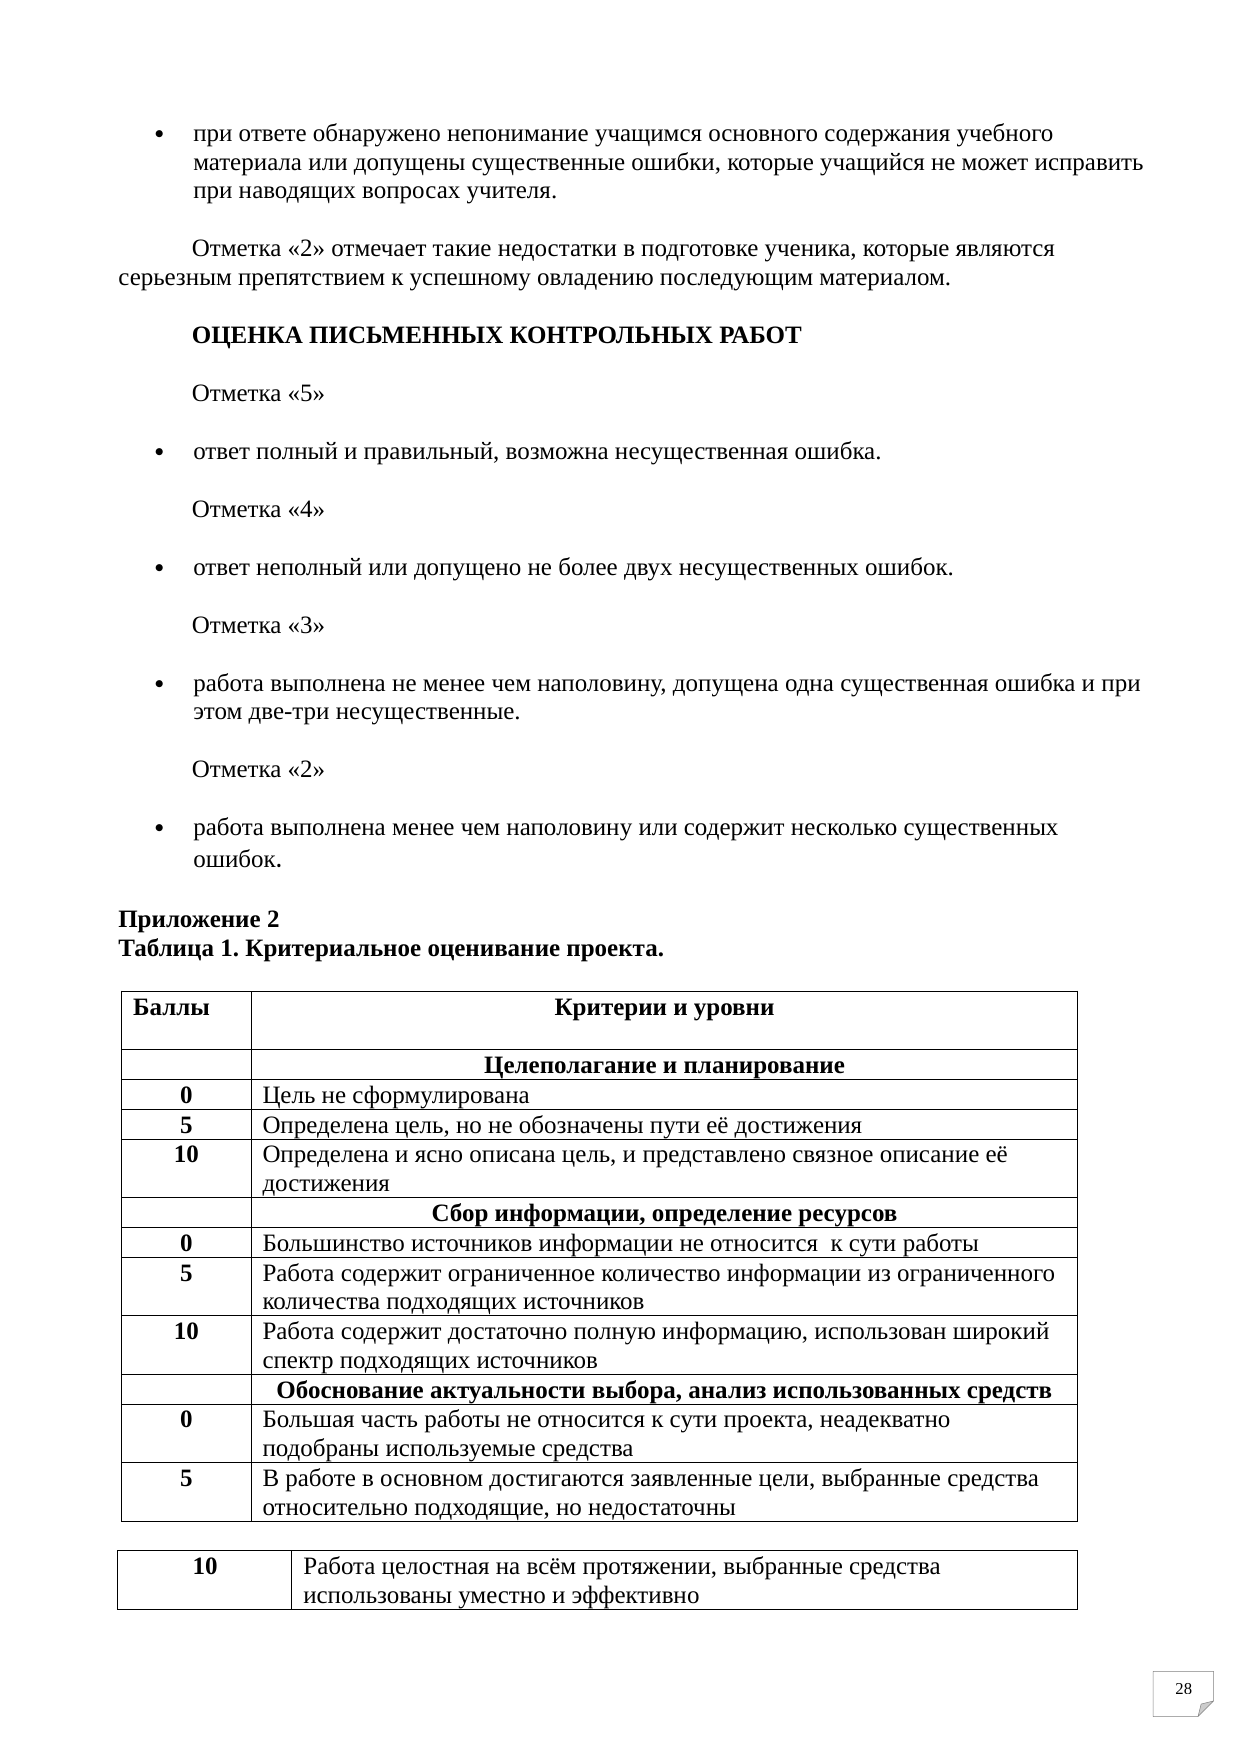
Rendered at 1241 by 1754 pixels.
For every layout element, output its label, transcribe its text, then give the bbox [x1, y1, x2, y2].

list ответ неполный или допущено не более двух несущественных ошибок. [156, 552, 1152, 581]
table_cell 0 [122, 1228, 251, 1257]
table_cell 0 [122, 1080, 251, 1109]
list работа выполнена не менее чем наполовину, допущена одна существенная ошибка и при этом две-три несущественные. [156, 668, 1152, 725]
table_cell Определена цель, но не обозначены пути её достижения [252, 1110, 1077, 1138]
text Отметка «5» [118, 378, 1152, 407]
text Отметка «2» отмечает такие недостатки в подготовке ученика, которые являются серьезным препятствием к успешному овладению последующим материалом. [118, 233, 1152, 291]
table_cell 0 [122, 1405, 251, 1462]
table_cell 5 [122, 1463, 251, 1521]
table_cell Обоснование актуальности выбора, анализ использованных средств [252, 1375, 1077, 1403]
table_header Работа целостная на всём протяжении, выбранные средства использованы уместно и эффективно [292, 1551, 1077, 1609]
table_header Критерии и уровни [252, 992, 1077, 1049]
list работа выполнена менее чем наполовину или содержит несколько существенных ошибок. [156, 812, 1152, 875]
text ОЦЕНКА ПИСЬМЕННЫХ КОНТРОЛЬНЫХ РАБОТ [118, 320, 1152, 349]
table_cell Работа содержит ограниченное количество информации из ограниченного количества подходящих источников [252, 1258, 1077, 1315]
table_cell Большая часть работы не относится к сути проекта, неадекватно подобраны используемые средства [252, 1405, 1077, 1462]
table_cell 10 [122, 1316, 251, 1374]
table_cell [122, 1375, 251, 1403]
table_cell [122, 1050, 251, 1079]
text Отметка «3» [118, 610, 1152, 638]
text Отметка «4» [118, 494, 1152, 523]
table_cell 5 [122, 1258, 251, 1315]
table_cell Сбор информации, определение ресурсов [252, 1198, 1077, 1227]
table_cell Целеполагание и планирование [252, 1050, 1077, 1079]
table_cell Определена и ясно описана цель, и представлено связное описание её достижения [252, 1140, 1077, 1197]
table_cell 5 [122, 1110, 251, 1138]
text Отметка «2» [118, 754, 1152, 783]
table_cell Большинство источников информации не относится к сути работы [252, 1228, 1077, 1257]
table_cell 10 [122, 1140, 251, 1197]
text Таблица 1. Критериальное оценивание проекта. [118, 933, 1152, 962]
table_header Баллы [122, 992, 251, 1049]
table_cell Цель не сформулирована [252, 1080, 1077, 1109]
table_cell [122, 1198, 251, 1227]
table_cell В работе в основном достигаются заявленные цели, выбранные средства относительно подходящие, но недостаточны [252, 1463, 1077, 1521]
table_header 10 [118, 1551, 291, 1609]
list ответ полный и правильный, возможна несущественная ошибка. [156, 436, 1152, 465]
list при ответе обнаружено непонимание учащимся основного содержания учебного материала или допущены существенные ошибки, которые учащийся не может исправить при наводящих вопросах учителя. [156, 118, 1152, 204]
text Приложение 2 [118, 904, 1152, 933]
table_cell Работа содержит достаточно полную информацию, использован широкий спектр подходящих источников [252, 1316, 1077, 1374]
